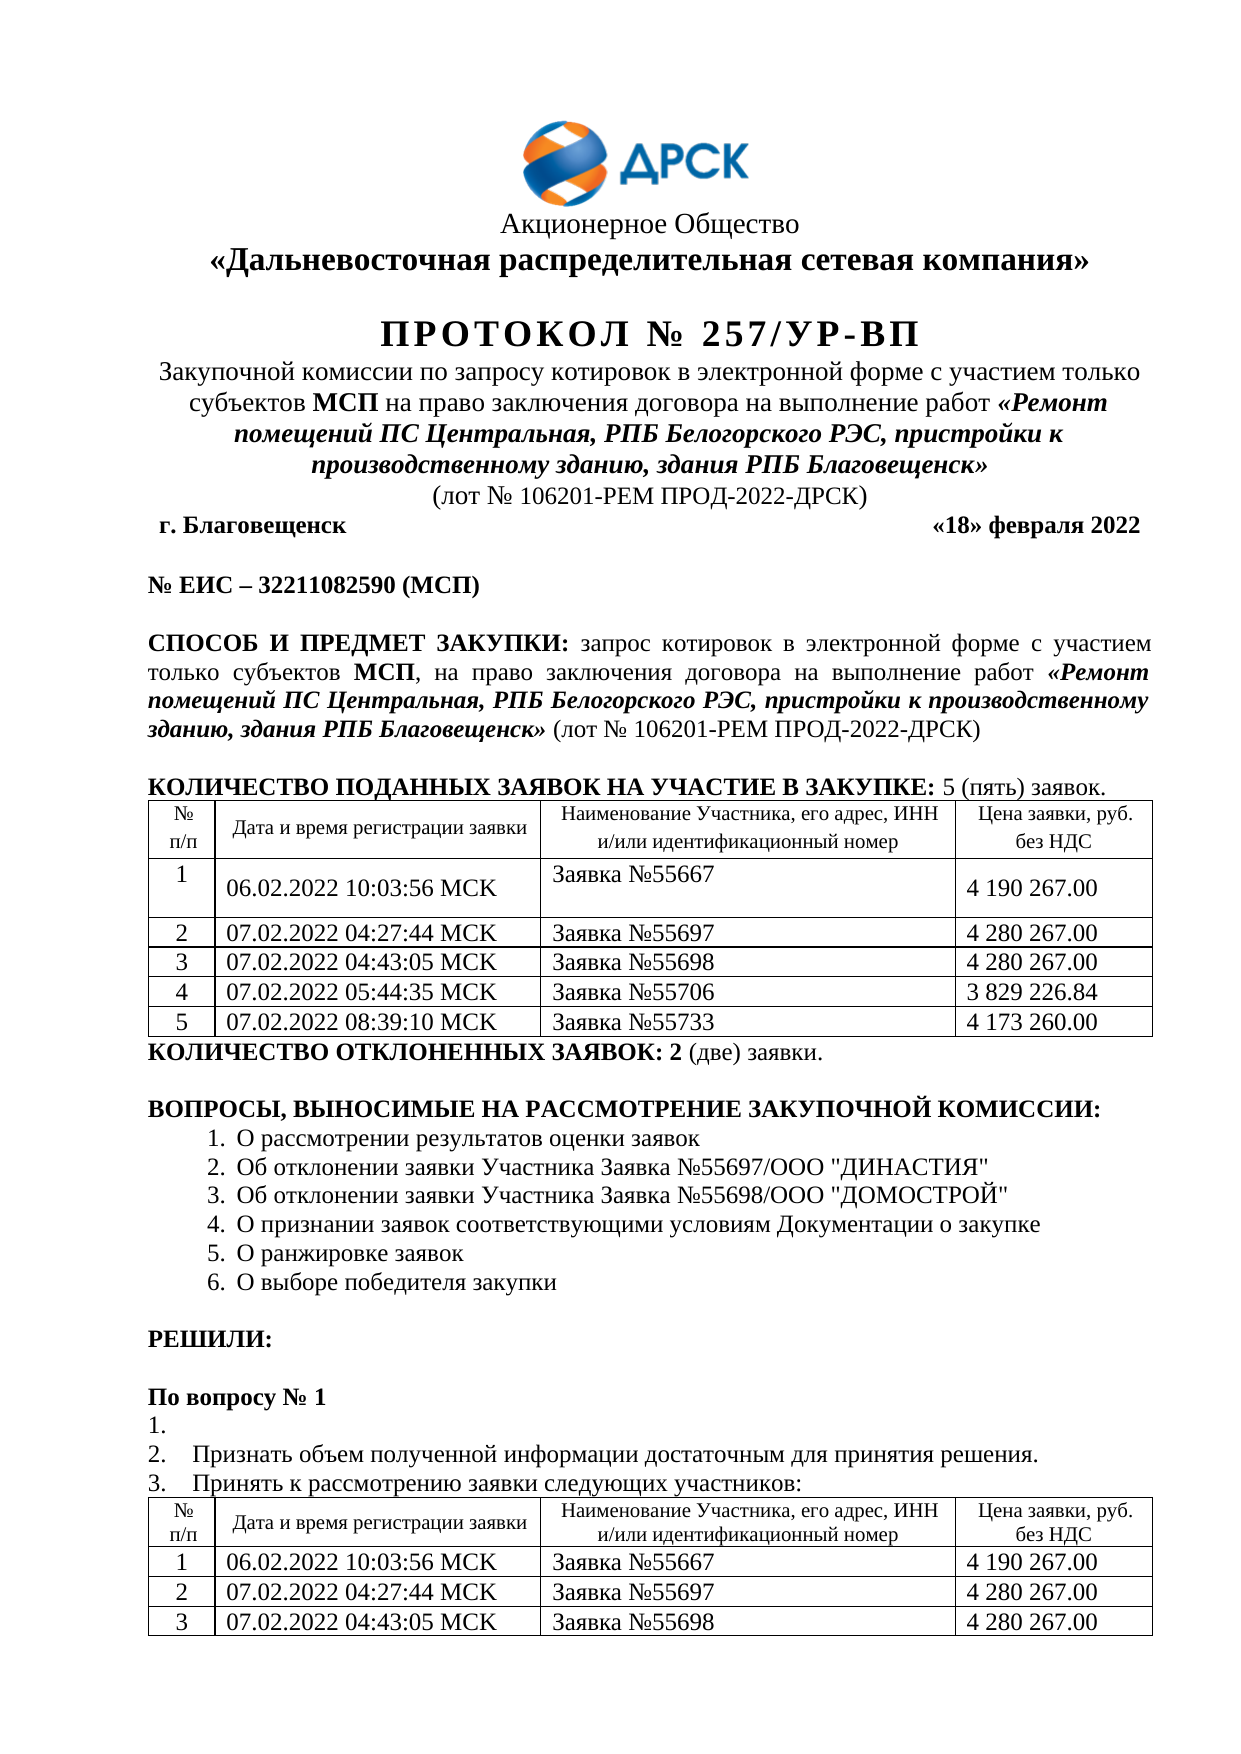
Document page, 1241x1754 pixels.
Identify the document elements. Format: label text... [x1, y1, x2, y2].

table_cell 4 173 260.00 [956, 1007, 1152, 1036]
table_cell 3 [149, 1607, 214, 1635]
text КОЛИЧЕСТВО ПОДАННЫХ ЗАЯВОК НА УЧАСТИЕ В ЗАКУПКЕ: 5 (пять) заявок. [148, 772, 1152, 800]
table_cell 07.02.2022 04:27:44 MCK [216, 918, 540, 946]
text «Дальневосточная распределительная сетевая компания» [148, 240, 1152, 278]
table_cell Заявка №55698 [541, 948, 955, 976]
table_header Наименование Участника, его адрес, ИНН и/или идентификационный номер [541, 1498, 955, 1546]
table_cell 07.02.2022 05:44:35 MCK [216, 977, 540, 1006]
text ПРОТОКОЛ № 257/УР-ВП [148, 312, 1152, 355]
table_cell 4 [149, 977, 214, 1006]
list Закупочной комиссии по запросу котировок в электронной форме с участием только субъектов МСП на право заключения договора на выполнение работ «Ремонт помещений ПС Центральная, РПБ Белогорского РЭС, пристройки к производственному зданию, здания РПБ Благовещенск» [148, 355, 1152, 479]
table_cell 5 [149, 1007, 214, 1036]
table_cell 3 [149, 948, 214, 976]
table_cell 1 [149, 859, 214, 917]
table_cell Заявка №55667 [541, 859, 955, 917]
table_cell 4 280 267.00 [956, 948, 1152, 976]
table_cell Заявка №55733 [541, 1007, 955, 1036]
table_cell 4 280 267.00 [956, 1607, 1152, 1635]
list Принять к рассмотрению заявки следующих участников: [148, 1468, 1152, 1497]
table_cell Заявка №55697 [541, 1577, 955, 1606]
text По вопросу № 1 [148, 1382, 1152, 1411]
list РЕШИЛИ: [148, 1324, 1152, 1353]
table_cell Заявка №55698 [541, 1607, 955, 1635]
text ВОПРОСЫ, ВЫНОСИМЫЕ НА РАССМОТРЕНИЕ ЗАКУПОЧНОЙ КОМИССИИ: [148, 1094, 1152, 1123]
table_header Дата и время регистрации заявки [216, 1498, 540, 1546]
list О рассмотрении результатов оценки заявок [148, 1123, 1152, 1152]
list Об отклонении заявки Участника Заявка №55697/ООО "ДИНАСТИЯ" [148, 1152, 1152, 1181]
table_header г. Благовещенск [148, 510, 652, 539]
table_header Цена заявки, руб. без НДС [956, 801, 1152, 858]
table_cell 06.02.2022 10:03:56 MCK [216, 1547, 540, 1576]
table_cell 4 190 267.00 [956, 859, 1152, 917]
table_cell 06.02.2022 10:03:56 MCK [216, 859, 540, 917]
table_header Наименование Участника, его адрес, ИНН и/или идентификационный номер [541, 801, 955, 858]
picture [519, 118, 766, 207]
table_cell 2 [149, 918, 214, 946]
table_cell Заявка №55706 [541, 977, 955, 1006]
text Акционерное Общество [148, 206, 1152, 240]
table_cell 2 [149, 1577, 214, 1606]
table_header «18» февраля 2022 [652, 510, 1152, 539]
table_cell 3 829 226.84 [956, 977, 1152, 1006]
list О ранжировке заявок [148, 1238, 1152, 1267]
list О признании заявок соответствующими условиям Документации о закупке [148, 1209, 1152, 1238]
table_cell 1 [149, 1547, 214, 1576]
table_cell Заявка №55667 [541, 1547, 955, 1576]
list № ЕИС – 32211082590 (МСП) [148, 570, 1152, 599]
table_cell 07.02.2022 04:43:05 MCK [216, 1607, 540, 1635]
list Об отклонении заявки Участника Заявка №55698/ООО "ДОМОСТРОЙ" [148, 1181, 1152, 1209]
text КОЛИЧЕСТВО ОТКЛОНЕННЫХ ЗАЯВОК: 2 (две) заявки. [148, 1037, 1137, 1066]
table_cell 4 190 267.00 [956, 1547, 1152, 1576]
table_cell Заявка №55697 [541, 918, 955, 946]
table_header № п/п [149, 1498, 214, 1546]
table_header Цена заявки, руб. без НДС [956, 1498, 1152, 1546]
list Признать объем полученной информации достаточным для принятия решения. [148, 1439, 1152, 1468]
table_header № п/п [149, 801, 214, 858]
table_cell 07.02.2022 04:27:44 MCK [216, 1577, 540, 1606]
list О выборе победителя закупки [148, 1267, 1152, 1296]
table_header Дата и время регистрации заявки [216, 801, 540, 858]
list (лот № 106201-РЕМ ПРОД-2022-ДРСК) [148, 479, 1152, 510]
table_cell 4 280 267.00 [956, 918, 1152, 946]
list СПОСОБ И ПРЕДМЕТ ЗАКУПКИ: запрос котировок в электронной форме с участием только субъектов МСП, на право заключения договора на выполнение работ «Ремонт помещений ПС Центральная, РПБ Белогорского РЭС, пристройки к производственному зданию, здания РПБ Благовещенск» (лот № 106201-РЕМ ПРОД-2022-ДРСК) [148, 628, 1152, 743]
table_cell 4 280 267.00 [956, 1577, 1152, 1606]
table_cell 07.02.2022 08:39:10 MCK [216, 1007, 540, 1036]
table_cell 07.02.2022 04:43:05 MCK [216, 948, 540, 976]
